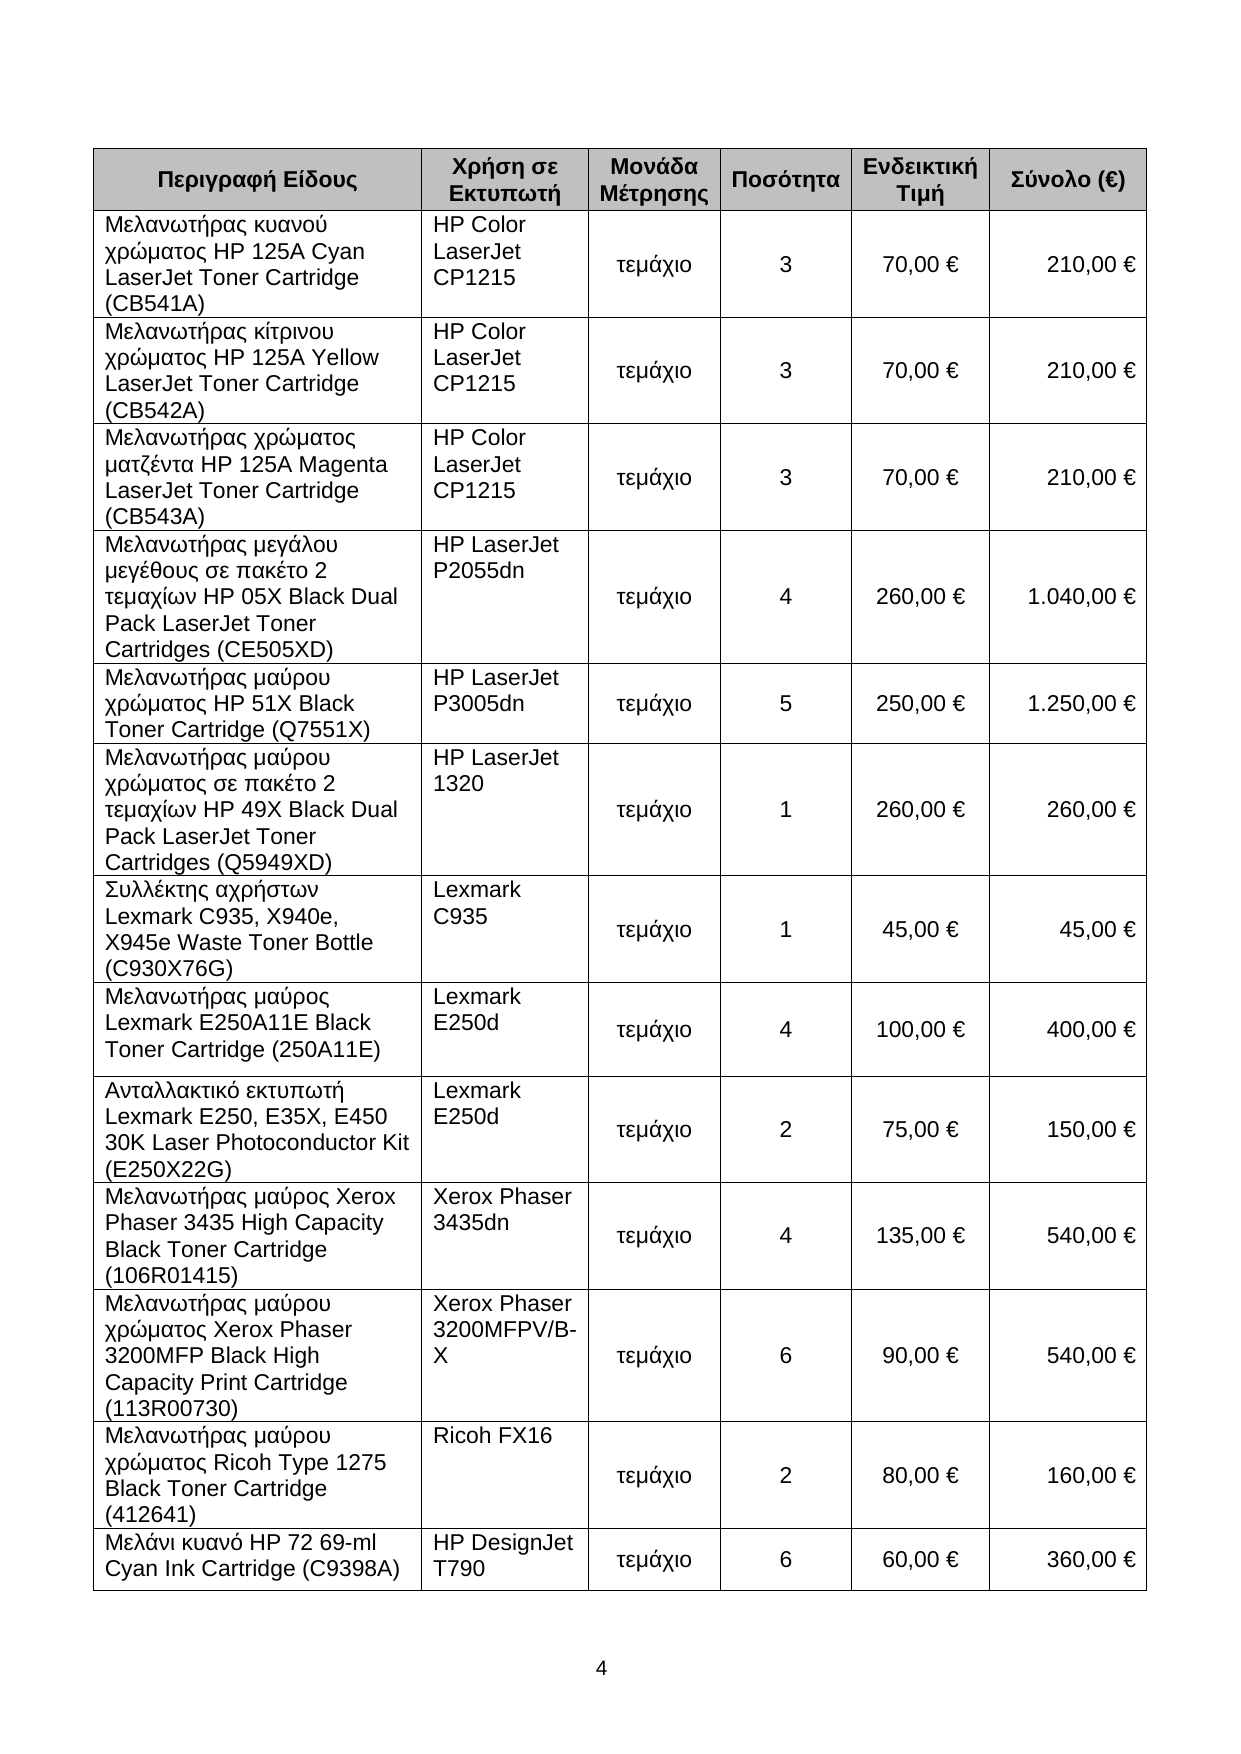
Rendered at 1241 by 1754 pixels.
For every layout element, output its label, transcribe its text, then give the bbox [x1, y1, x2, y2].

table_cell τεμάχιο [589, 1290, 720, 1421]
table_cell 3 [721, 424, 851, 529]
table_cell 250,00 € [852, 664, 989, 742]
table_cell 4 [721, 983, 851, 1076]
table_cell τεμάχιο [589, 531, 720, 662]
table_cell τεμάχιο [589, 318, 720, 423]
table_cell Xerox Phaser 3435dn [422, 1183, 588, 1288]
table_cell Μελανωτήρας μαύρου χρώματος σε πακέτο 2 τεμαχίων HP 49X Black Dual Pack LaserJet Toner Cartridges (Q5949XD) [94, 744, 421, 875]
table_cell τεμάχιο [589, 664, 720, 742]
table_cell 160,00 € [990, 1422, 1146, 1528]
table_header Ενδεικτική Τιμή [852, 149, 989, 210]
table_cell 3 [721, 211, 851, 317]
table_cell HP LaserJet P2055dn [422, 531, 588, 662]
table_cell 75,00 € [852, 1077, 989, 1182]
table_cell Μελανωτήρας κυανού χρώματος HP 125A Cyan LaserJet Toner Cartridge (CB541A) [94, 211, 421, 317]
table_cell 260,00 € [990, 744, 1146, 875]
table_cell 210,00 € [990, 211, 1146, 317]
table_cell HP Color LaserJet CP1215 [422, 424, 588, 529]
table_cell HP LaserJet 1320 [422, 744, 588, 875]
table_cell 260,00 € [852, 744, 989, 875]
table_cell 2 [721, 1077, 851, 1182]
table_cell 400,00 € [990, 983, 1146, 1076]
table_header Σύνολο (€) [990, 149, 1146, 210]
table_cell Ανταλλακτικό εκτυπωτή Lexmark E250, E35X, E450 30K Laser Photoconductor Kit (E250X22G) [94, 1077, 421, 1182]
table_cell 260,00 € [852, 531, 989, 662]
table_cell 45,00 € [990, 876, 1146, 982]
table_cell τεμάχιο [589, 744, 720, 875]
table_header Χρήση σε Εκτυπωτή [422, 149, 588, 210]
table_cell HP LaserJet P3005dn [422, 664, 588, 742]
table_cell 70,00 € [852, 318, 989, 423]
table_cell τεμάχιο [589, 211, 720, 317]
table_cell HP DesignJet T790 [422, 1529, 588, 1590]
table_cell τεμάχιο [589, 1077, 720, 1182]
table_cell 540,00 € [990, 1290, 1146, 1421]
table_cell Μελανωτήρας μεγάλου μεγέθους σε πακέτο 2 τεμαχίων HP 05X Black Dual Pack LaserJet Toner Cartridges (CE505XD) [94, 531, 421, 662]
table_cell 150,00 € [990, 1077, 1146, 1182]
table_cell 100,00 € [852, 983, 989, 1076]
table_cell 360,00 € [990, 1529, 1146, 1590]
table_cell Lexmark C935 [422, 876, 588, 982]
table_cell Μελανωτήρας χρώματος ματζέντα HP 125A Magenta LaserJet Toner Cartridge (CB543A) [94, 424, 421, 529]
table_cell 210,00 € [990, 318, 1146, 423]
table_cell τεμάχιο [589, 876, 720, 982]
table_cell 540,00 € [990, 1183, 1146, 1288]
table_cell 5 [721, 664, 851, 742]
table_cell τεμάχιο [589, 424, 720, 529]
table_cell 80,00 € [852, 1422, 989, 1528]
table_cell 135,00 € [852, 1183, 989, 1288]
table_cell Μελανωτήρας μαύρου χρώματος HP 51X Black Toner Cartridge (Q7551X) [94, 664, 421, 742]
table_cell HP Color LaserJet CP1215 [422, 211, 588, 317]
table_cell 70,00 € [852, 211, 989, 317]
table_cell τεμάχιο [589, 983, 720, 1076]
table_cell Xerox Phaser 3200MFPV/B-X [422, 1290, 588, 1421]
table_header Περιγραφή Είδους [94, 149, 421, 210]
table_header Μονάδα Μέτρησης [589, 149, 720, 210]
table_cell Μελανωτήρας μαύρος Xerox Phaser 3435 High Capacity Black Toner Cartridge (106R01415) [94, 1183, 421, 1288]
table_cell 3 [721, 318, 851, 423]
table_cell 6 [721, 1290, 851, 1421]
table_cell 1 [721, 744, 851, 875]
table_cell Μελανωτήρας μαύρου χρώματος Xerox Phaser 3200MFP Black High Capacity Print Cartridge (113R00730) [94, 1290, 421, 1421]
table_cell 45,00 € [852, 876, 989, 982]
table_cell 2 [721, 1422, 851, 1528]
table_cell Ricoh FX16 [422, 1422, 588, 1528]
table_cell 90,00 € [852, 1290, 989, 1421]
table_cell Lexmark E250d [422, 983, 588, 1076]
table_cell 210,00 € [990, 424, 1146, 529]
table_header Ποσότητα [721, 149, 851, 210]
table_cell Μελανωτήρας μαύρου χρώματος Ricoh Type 1275 Black Toner Cartridge (412641) [94, 1422, 421, 1528]
table_cell 1.040,00 € [990, 531, 1146, 662]
table_cell τεμάχιο [589, 1422, 720, 1528]
table_cell 60,00 € [852, 1529, 989, 1590]
table_cell 4 [721, 1183, 851, 1288]
table_cell 6 [721, 1529, 851, 1590]
table_cell 70,00 € [852, 424, 989, 529]
table_cell 1.250,00 € [990, 664, 1146, 742]
table_cell Lexmark E250d [422, 1077, 588, 1182]
table_cell 1 [721, 876, 851, 982]
table_cell Μελάνι κυανό HP 72 69-ml Cyan Ink Cartridge (C9398A) [94, 1529, 421, 1590]
table_cell Μελανωτήρας κίτρινου χρώματος HP 125A Yellow LaserJet Toner Cartridge (CB542A) [94, 318, 421, 423]
table_cell Συλλέκτης αχρήστων Lexmark C935, X940e, X945e Waste Toner Bottle (C930X76G) [94, 876, 421, 982]
table_cell HP Color LaserJet CP1215 [422, 318, 588, 423]
table_cell 4 [721, 531, 851, 662]
table_cell Μελανωτήρας μαύρος Lexmark E250A11E Black Toner Cartridge (250A11E) [94, 983, 421, 1076]
table_cell τεμάχιο [589, 1183, 720, 1288]
table_cell τεμάχιο [589, 1529, 720, 1590]
